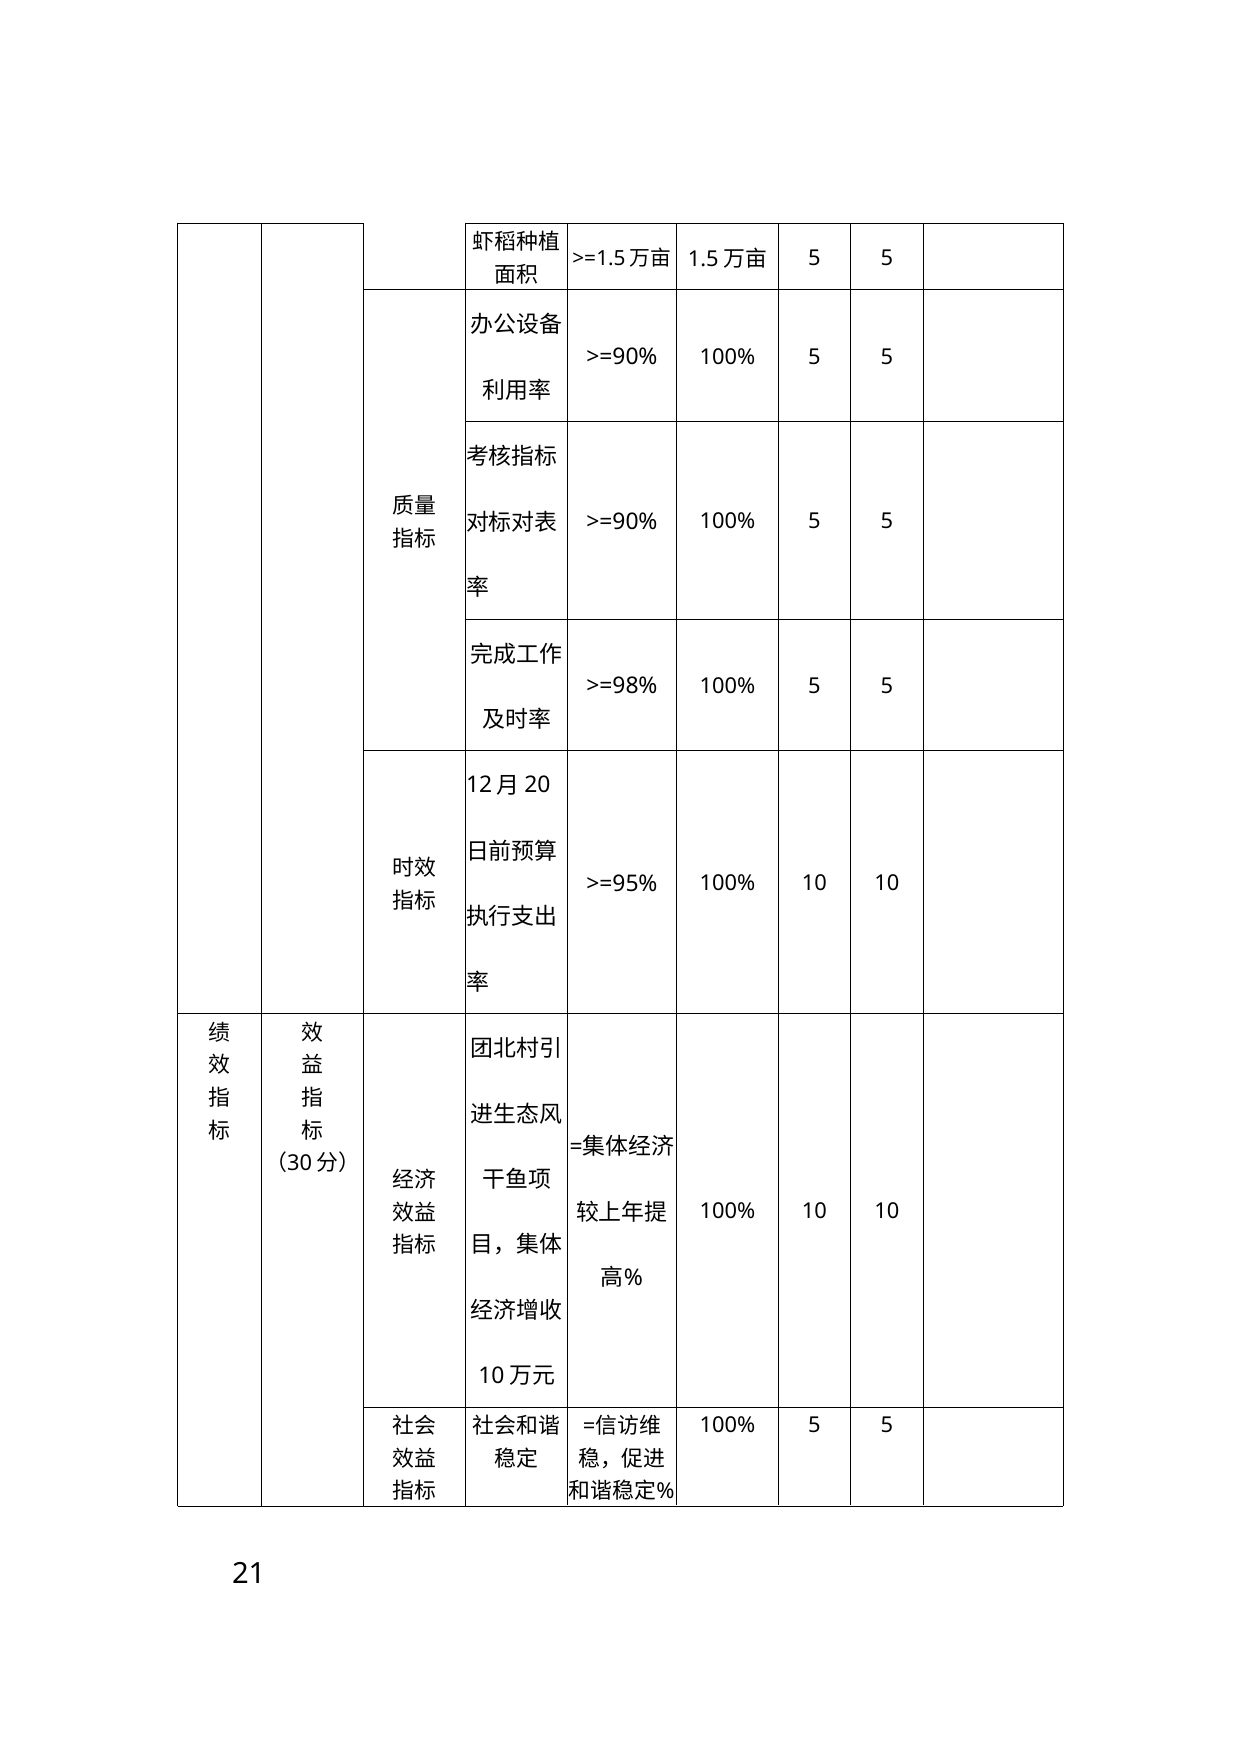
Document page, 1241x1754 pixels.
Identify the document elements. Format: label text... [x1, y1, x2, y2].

table_cell 5 [779, 224, 850, 289]
table_cell 办公设备利用率 [466, 290, 567, 421]
table_cell =信访维稳，促进和谐稳定% [568, 1408, 676, 1506]
table_cell 5 [779, 1408, 850, 1506]
table_cell 时效 指标 [364, 751, 465, 1013]
table_cell 5 [850, 1408, 923, 1506]
table_cell 100% [676, 1408, 778, 1506]
table_cell 团北村引进生态风干鱼项目，集体经济增收10万元 [466, 1014, 567, 1407]
table_cell 效 益 指 标 （30分） [262, 1014, 363, 1506]
table_cell 5 [779, 620, 850, 750]
table_cell >=90% [568, 422, 676, 618]
table_cell 社会 效益 指标 [364, 1408, 465, 1506]
table_cell >=98% [568, 620, 676, 750]
table_cell 5 [851, 290, 923, 421]
table_cell 5 [779, 422, 850, 618]
table_cell >=1.5万亩 [568, 224, 676, 289]
table_cell [924, 751, 1063, 1013]
table_cell 10 [779, 751, 850, 1013]
table_cell 质量 指标 [364, 290, 465, 750]
table_cell 虾稻种植面积 [466, 224, 567, 289]
table_cell [924, 1014, 1063, 1407]
table_cell 考核指标对标对表率 [466, 422, 567, 618]
table_cell 5 [851, 620, 923, 750]
table_cell 100% [677, 620, 778, 750]
table_cell 经济 效益 指标 [364, 1014, 465, 1407]
table_cell 10 [851, 751, 923, 1013]
table_cell 12月20日前预算执行支出率 [466, 751, 567, 1013]
table_cell >=90% [568, 290, 676, 421]
table_cell 10 [851, 1014, 923, 1407]
table_cell 1.5万亩 [677, 224, 778, 289]
table_cell [924, 290, 1063, 421]
table_cell =集体经济较上年提高% [568, 1014, 676, 1407]
table_cell [924, 224, 1063, 289]
table_cell 100% [677, 290, 778, 421]
table_cell 完成工作及时率 [466, 620, 567, 750]
table_cell 10 [779, 1014, 850, 1407]
table_cell 100% [677, 1014, 778, 1407]
table_cell [924, 422, 1063, 618]
table_cell >=95% [568, 751, 676, 1013]
table_cell 100% [677, 751, 778, 1013]
table_cell [924, 1408, 1063, 1506]
table_cell 社会和谐稳定 [466, 1408, 567, 1506]
table_cell 5 [851, 224, 923, 289]
table_cell 5 [779, 290, 850, 421]
table_cell 绩 效 指 标 [178, 1014, 261, 1506]
table_cell 100% [677, 422, 778, 618]
table_cell 5 [851, 422, 923, 618]
table_cell [924, 620, 1063, 750]
